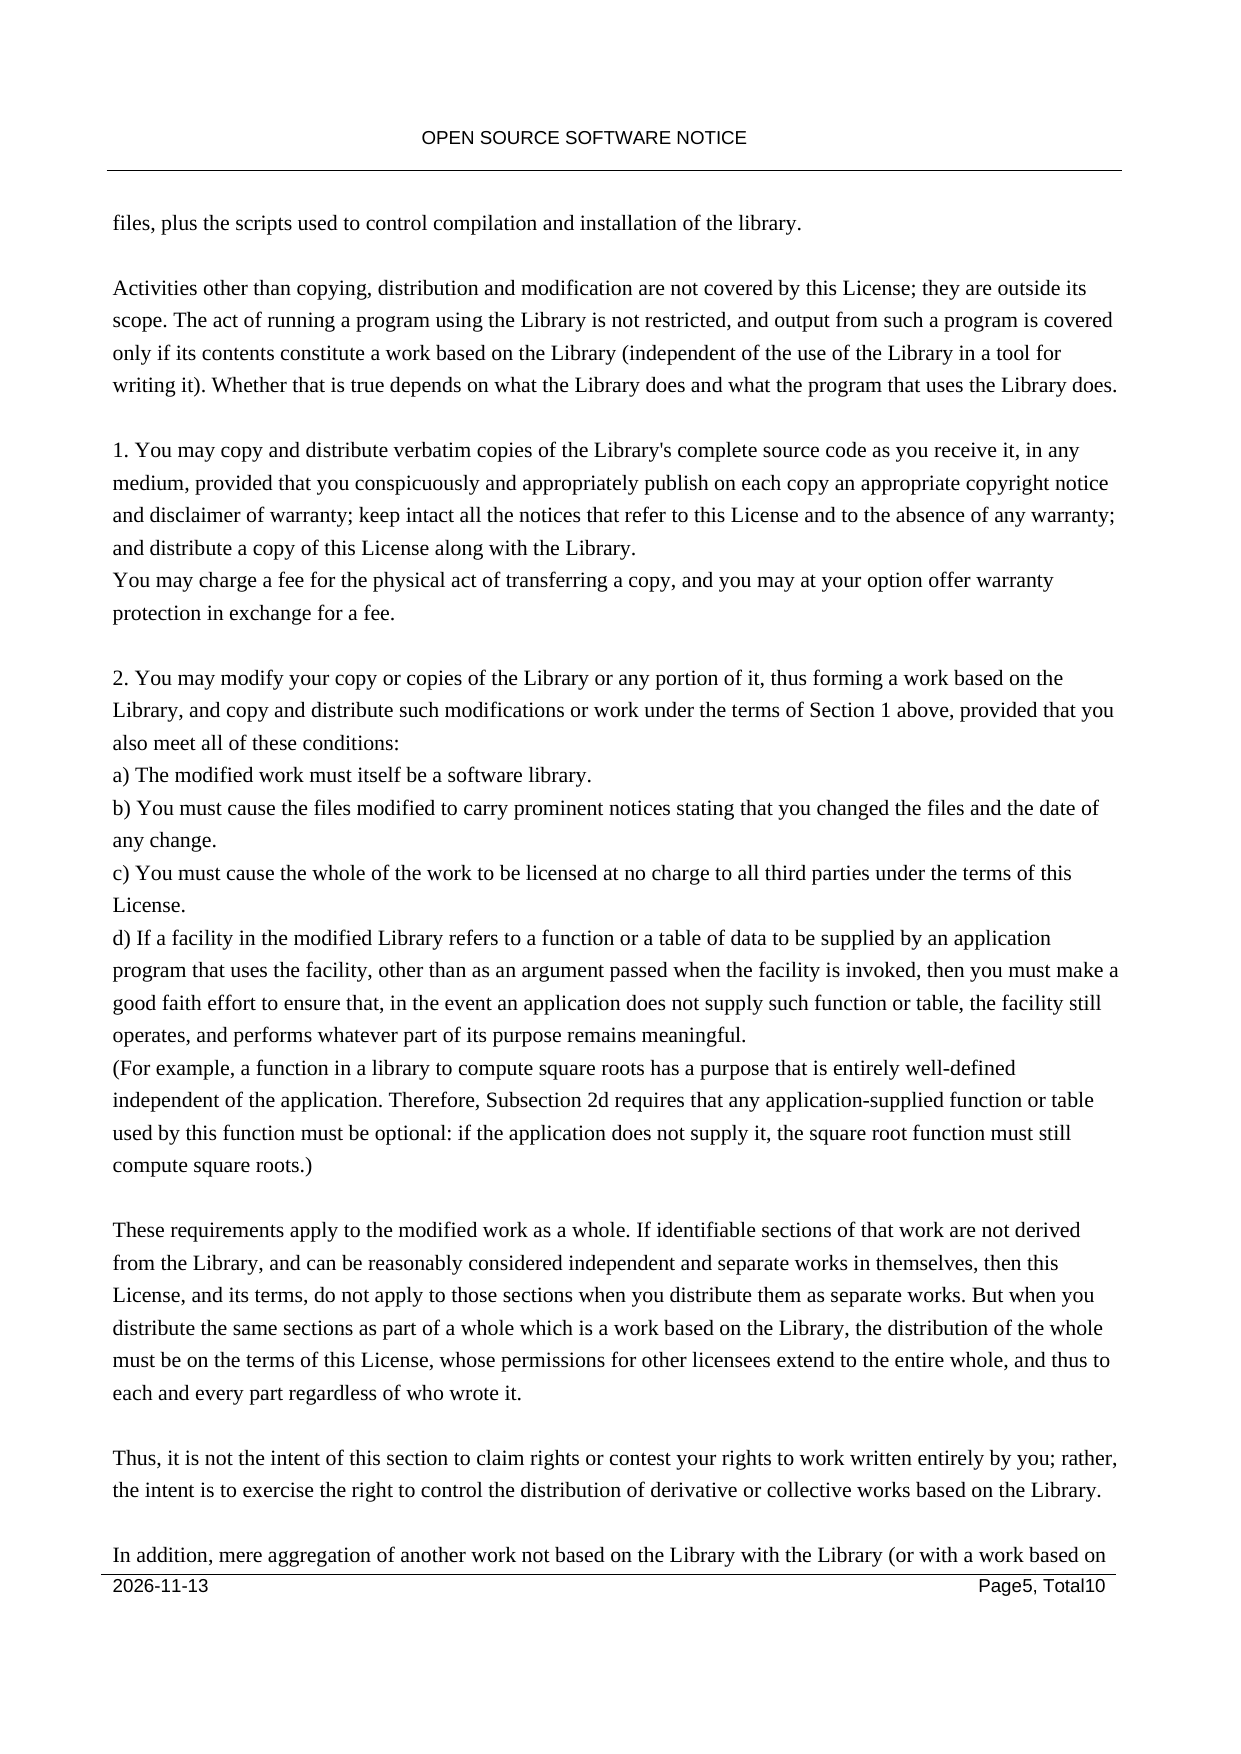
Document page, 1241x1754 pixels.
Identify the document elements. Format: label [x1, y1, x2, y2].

text [112, 206, 1128, 1571]
